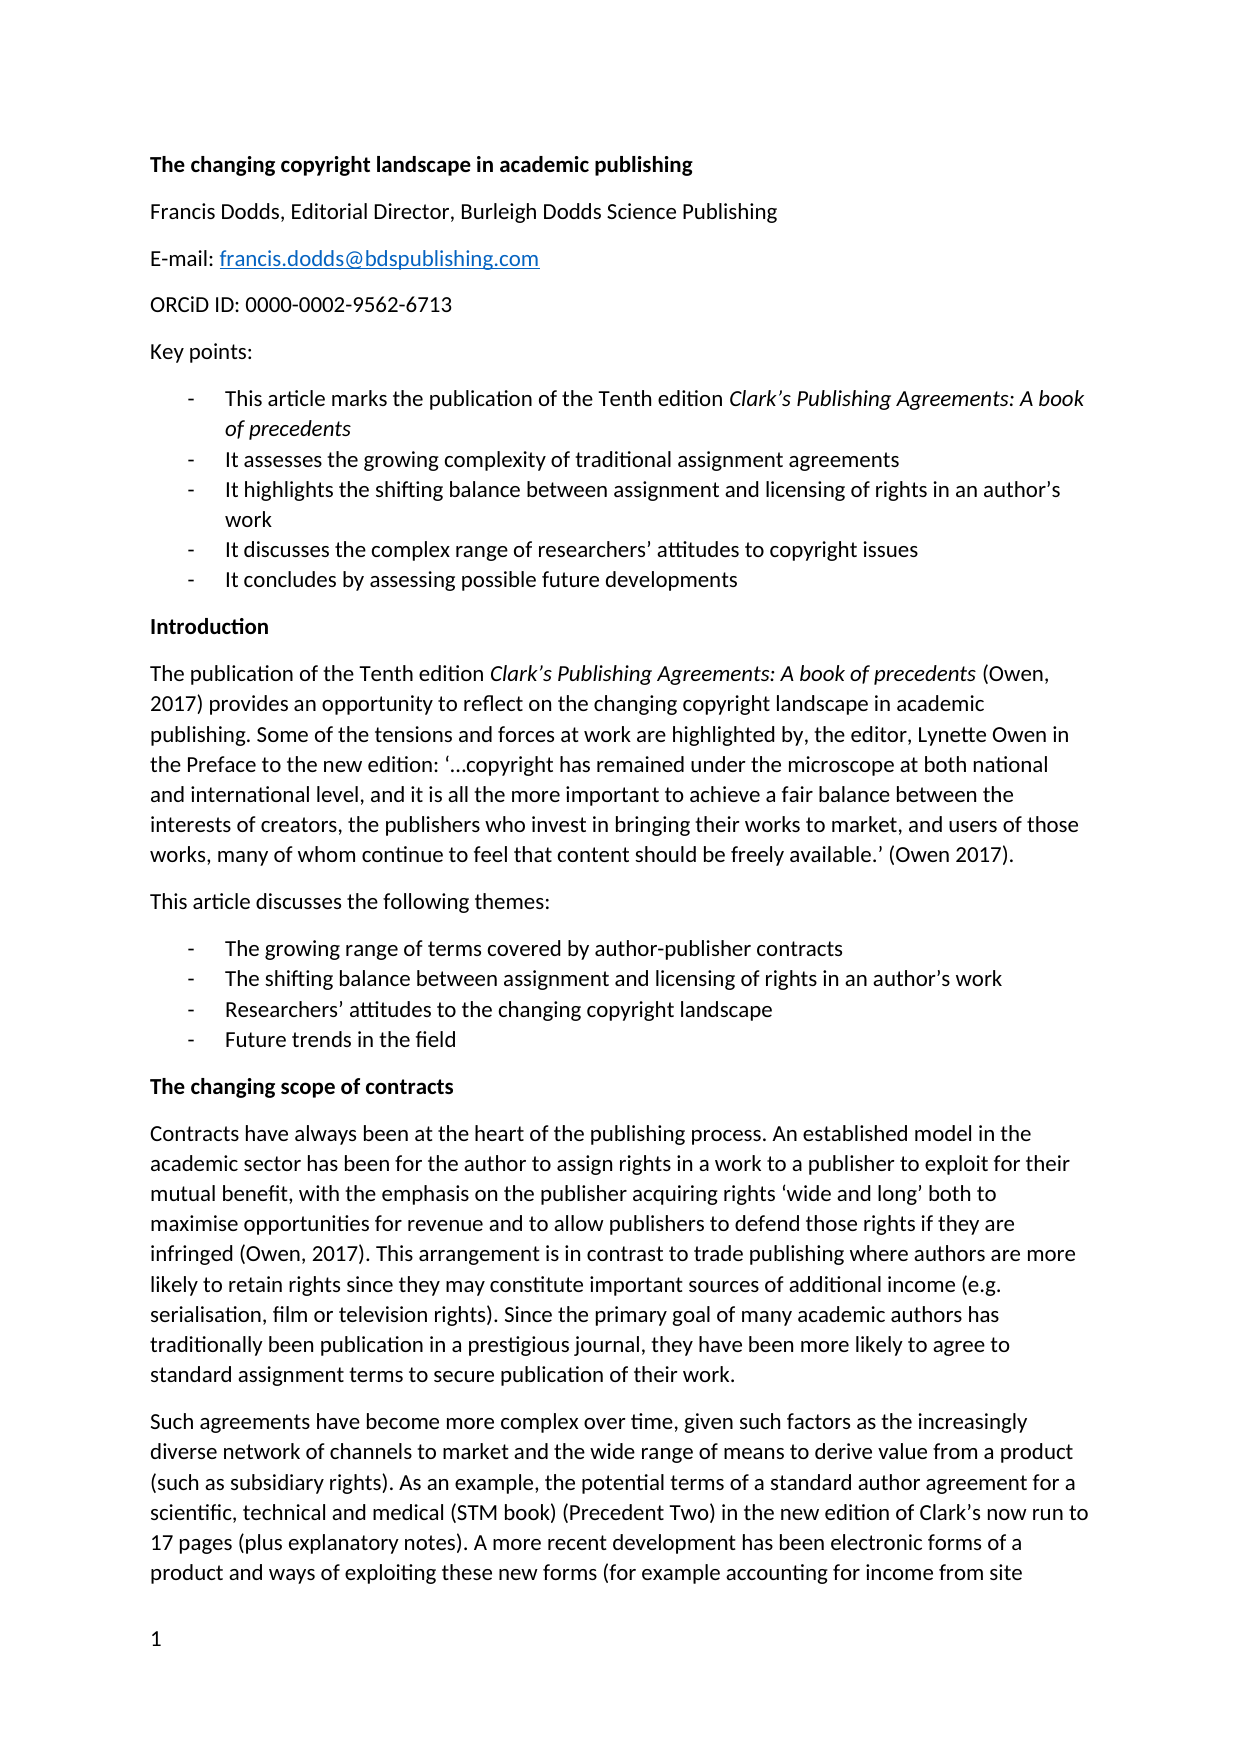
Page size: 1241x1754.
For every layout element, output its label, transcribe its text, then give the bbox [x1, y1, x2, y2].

text The changing copyright landscape in academic publishing [150, 150, 1090, 178]
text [150, 1407, 1090, 1586]
list It assesses the growing complexity of traditional assignment agreements [187, 445, 1090, 473]
list Researchers’ attitudes to the changing copyright landscape [187, 995, 1090, 1023]
text The changing scope of contracts [150, 1072, 1090, 1100]
text This article discusses the following themes: [150, 887, 1090, 916]
list This article marks the publication of the Tenth edition Clark’s Publishing Agreements: A book of precedents [187, 384, 1090, 443]
text E-mail: francis.dodds@bdspublishing.com [150, 244, 1090, 272]
list The shifting balance between assignment and licensing of rights in an author’s work [187, 964, 1090, 993]
list The growing range of terms covered by author-publisher contracts [187, 934, 1090, 962]
list It highlights the shifting balance between assignment and licensing of rights in an author’s work [187, 475, 1090, 533]
list It concludes by assessing possible future developments [187, 566, 1090, 594]
list It discusses the complex range of researchers’ attitudes to copyright issues [187, 535, 1090, 563]
text Francis Dodds, Editorial Director, Burleigh Dodds Science Publishing [150, 197, 1090, 225]
text The publication of the Tenth edition Clark’s Publishing Agreements: A book of precedents (Owen, 2017) provides an opportunity to reflect on the changing copyright landscape in academic publishing. Some of the tensions and forces at work are highlighted by, the editor, Lynette Owen in the Preface to the new edition: ‘…copyright has remained under the microscope at both national and international level, and it is all the more important to achieve a fair balance between the interests of creators, the publishers who invest in bringing their works to market, and users of those works, many of whom continue to feel that content should be freely available.’ (Owen 2017). [150, 659, 1090, 869]
text Key points: [150, 337, 1090, 366]
text Contracts have always been at the heart of the publishing process. An established model in the academic sector has been for the author to assign rights in a work to a publisher to exploit for their mutual benefit, with the emphasis on the publisher acquiring rights ‘wide and long’ both to maximise opportunities for revenue and to allow publishers to defend those rights if they are infringed (Owen, 2017). This arrangement is in contrast to trade publishing where authors are more likely to retain rights since they may constitute important sources of additional income (e.g. serialisation, film or television rights). Since the primary goal of many academic authors has traditionally been publication in a prestigious journal, they have been more likely to agree to standard assignment terms to secure publication of their work. [150, 1119, 1090, 1388]
list Future trends in the field [187, 1025, 1090, 1053]
text Introduction [150, 612, 1090, 641]
text ORCiD ID: 0000-0002-9562-6713 [150, 291, 1090, 319]
